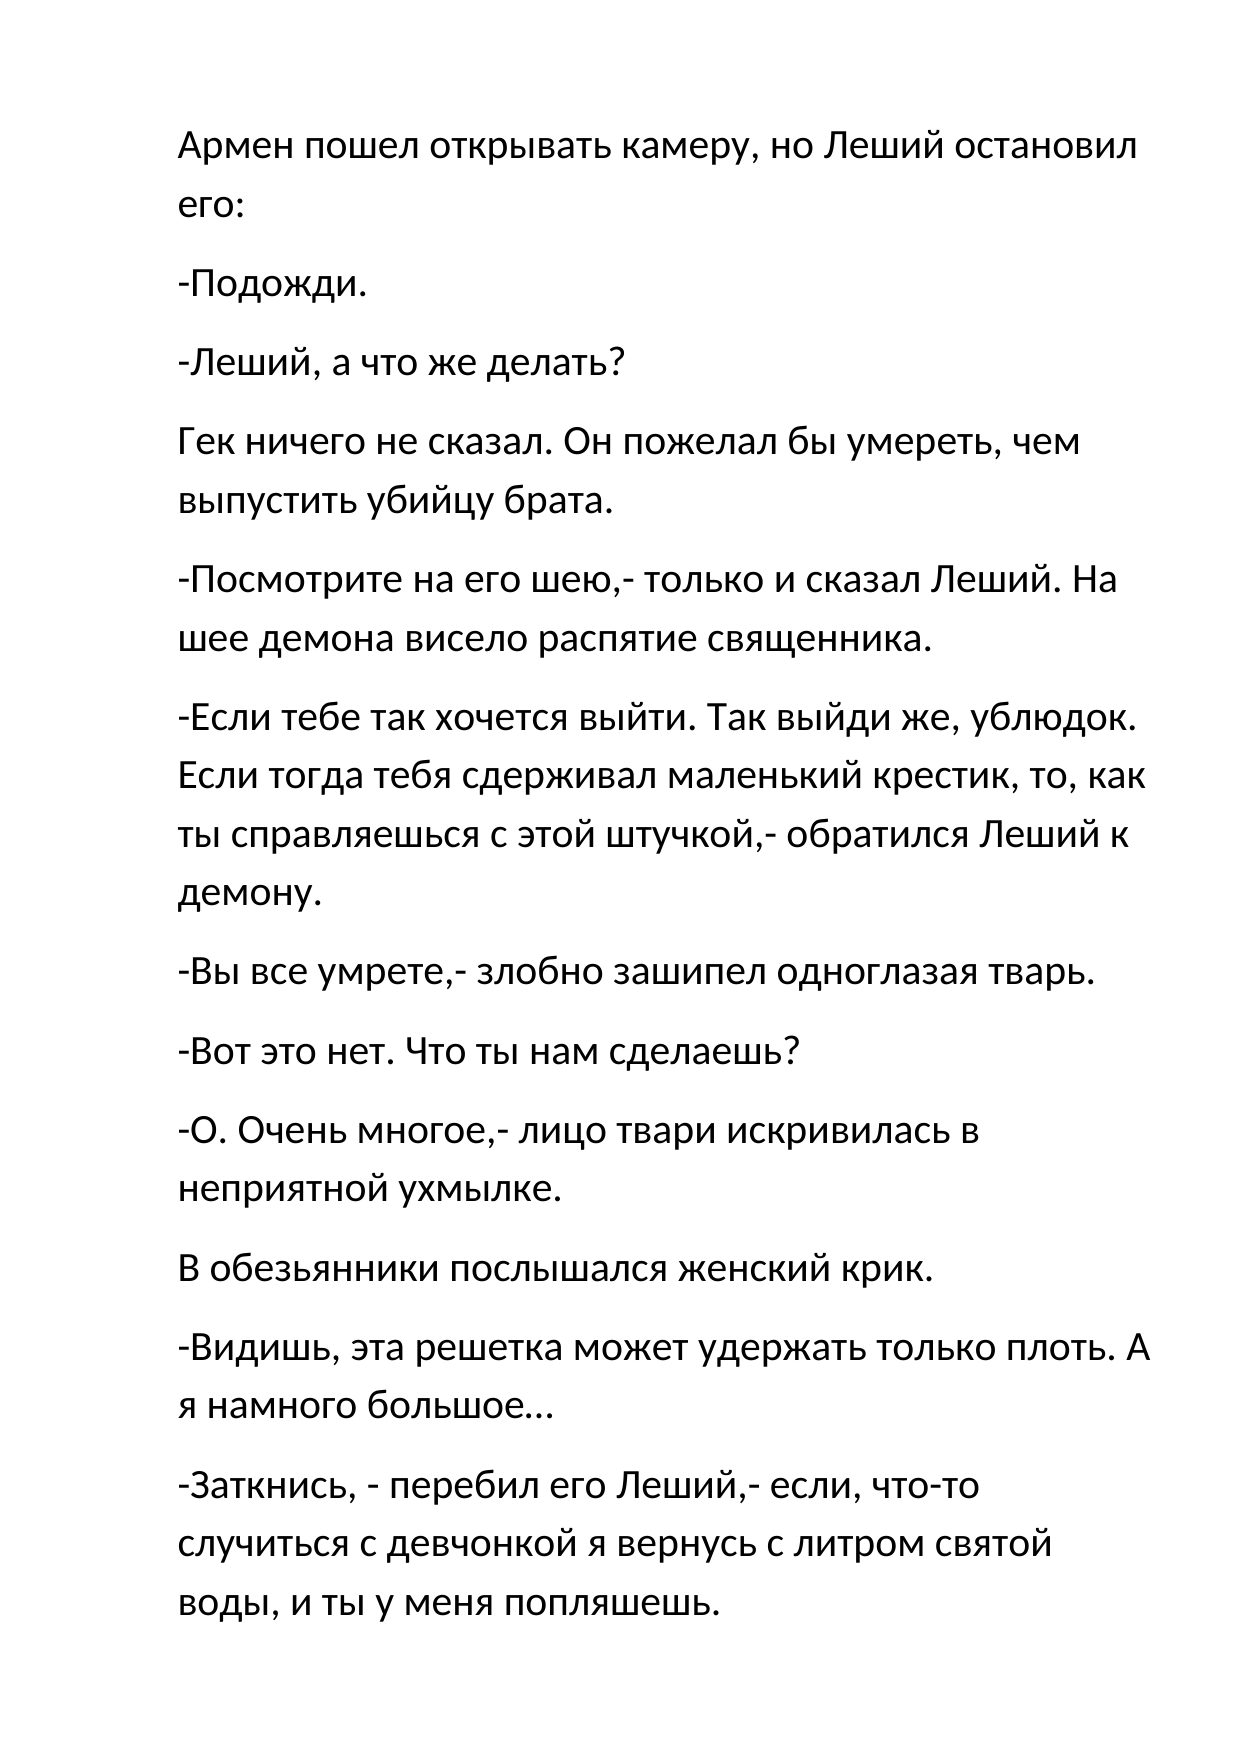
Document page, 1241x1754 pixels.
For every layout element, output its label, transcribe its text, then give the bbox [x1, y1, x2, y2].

text -Если тебе так хочется выйти. Так выйди же, ублюдок. Если тогда тебя сдерживал маленький крестик, то, как ты справляешься с этой штучкой,- обратился Леший к демону. [177, 690, 1152, 916]
text В обезьянники послышался женский крик. [177, 1241, 1152, 1291]
text -О. Очень многое,- лицо твари искривилась в неприятной ухмылке. [177, 1103, 1152, 1212]
text -Подожди. [177, 256, 1152, 307]
text -Заткнись, - перебил его Леший,- если, что-то случиться с девчонкой я вернусь с литром святой воды, и ты у меня попляшешь. [177, 1458, 1152, 1625]
text Гек ничего не сказал. Он пожелал бы умереть, чем выпустить убийцу брата. [177, 414, 1152, 524]
text -Вы все умрете,- злобно зашипел одноглазая тварь. [177, 944, 1152, 995]
text -Леший, а что же делать? [177, 335, 1152, 386]
text -Видишь, эта решетка может удержать только плоть. А я намного большое… [177, 1320, 1152, 1429]
text -Вот это нет. Что ты нам сделаешь? [177, 1024, 1152, 1074]
text Армен пошел открывать камеру, но Леший остановил его: [177, 118, 1152, 227]
text -Посмотрите на его шею,- только и сказал Леший. На шее демона висело распятие священника. [177, 552, 1152, 661]
